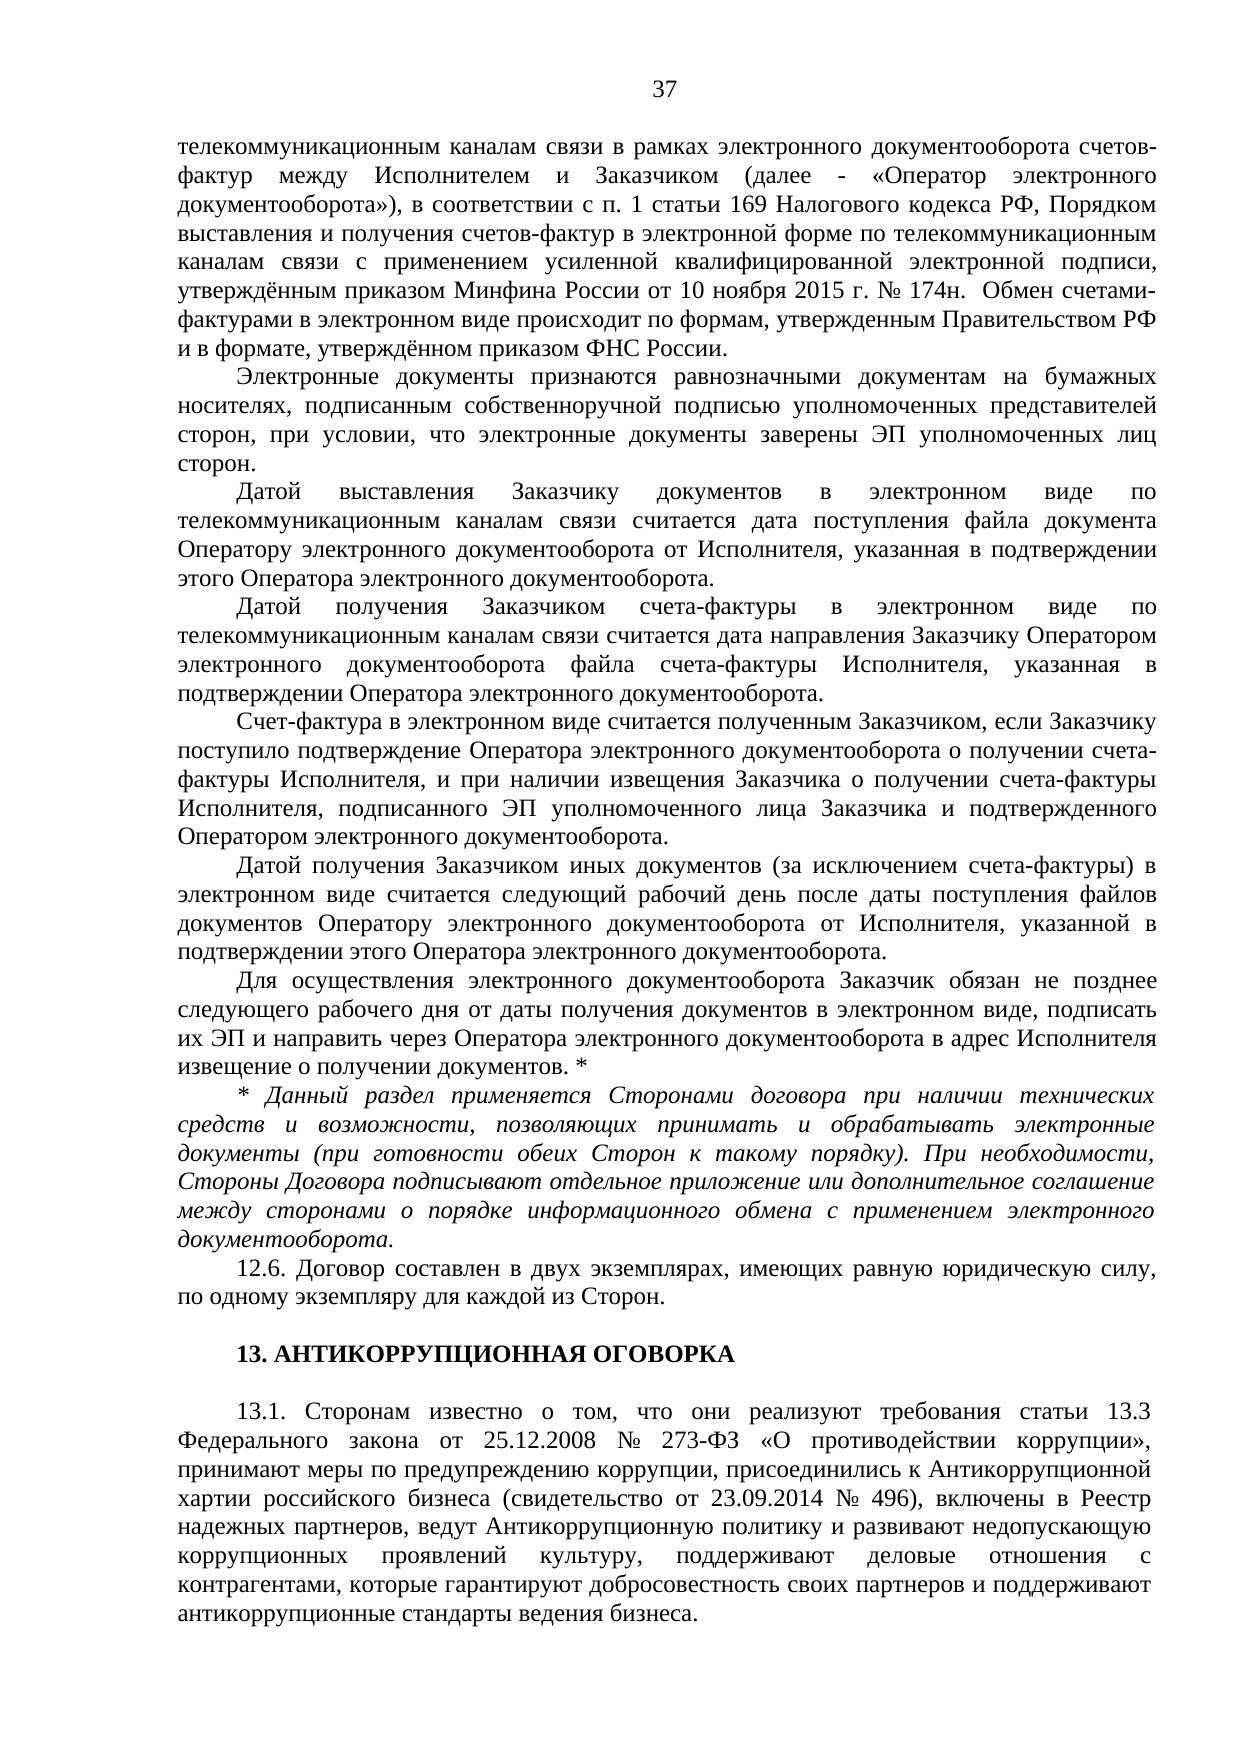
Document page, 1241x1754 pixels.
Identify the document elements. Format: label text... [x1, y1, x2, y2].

text Датой выставления Заказчику документов в электронном виде по телекоммуникационным каналам связи считается дата поступления файла документа Оператору электронного документооборота от Исполнителя, указанная в подтверждении этого Оператора электронного документооборота. [177, 476, 1158, 591]
text 12.6. Договор составлен в двух экземплярах, имеющих равную юридическую силу, по одному экземпляру для каждой из Сторон. [177, 1253, 1158, 1310]
text Электронные документы признаются равнозначными документам на бумажных носителях, подписанным собственноручной подписью уполномоченных представителей сторон, при условии, что электронные документы заверены ЭП уполномоченных лиц сторон. [177, 361, 1158, 476]
text 13.1. Сторонам известно о том, что они реализуют требования статьи 13.3 Федерального закона от 25.12.2008 № 273-ФЗ «О противодействии коррупции», принимают меры по предупреждению коррупции, присоединились к Антикоррупционной хартии российского бизнеса (свидетельство от 23.09.2014 № 496), включены в Реестр надежных партнеров, ведут Антикоррупционную политику и развивают недопускающую коррупционных проявлений культуру, поддерживают деловые отношения с контрагентами, которые гарантируют добросовестность своих партнеров и поддерживают антикоррупционные стандарты ведения бизнеса. [177, 1396, 1152, 1626]
text Датой получения Заказчиком счета-фактуры в электронном виде по телекоммуникационным каналам связи считается дата направления Заказчику Оператором электронного документооборота файла счета-фактуры Исполнителя, указанная в подтверждении Оператора электронного документооборота. [177, 591, 1158, 706]
text Датой получения Заказчиком иных документов (за исключением счета-фактуры) в электронном виде считается следующий рабочий день после даты поступления файлов документов Оператору электронного документооборота от Исполнителя, указанной в подтверждении этого Оператора электронного документооборота. [177, 850, 1158, 965]
text Для осуществления электронного документооборота Заказчик обязан не позднее следующего рабочего дня от даты получения документов в электронном виде, подписать их ЭП и направить через Оператора электронного документооборота в адрес Исполнителя извещение о получении документов. * [177, 965, 1158, 1080]
text 13. АНТИКОРРУПЦИОННАЯ ОГОВОРКА [177, 1339, 1152, 1368]
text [177, 131, 1158, 361]
text * Данный раздел применяется Сторонами договора при наличии технических средств и возможности, позволяющих принимать и обрабатывать электронные документы (при готовности обеих Сторон к такому порядку). При необходимости, Стороны Договора подписывают отдельное приложение или дополнительное соглашение между сторонами о порядке информационного обмена с применением электронного документооборота. [177, 1080, 1158, 1253]
text Счет-фактура в электронном виде считается полученным Заказчиком, если Заказчику поступило подтверждение Оператора электронного документооборота о получении счета-фактуры Исполнителя, и при наличии извещения Заказчика о получении счета-фактуры Исполнителя, подписанного ЭП уполномоченного лица Заказчика и подтвержденного Оператором электронного документооборота. [177, 706, 1158, 850]
